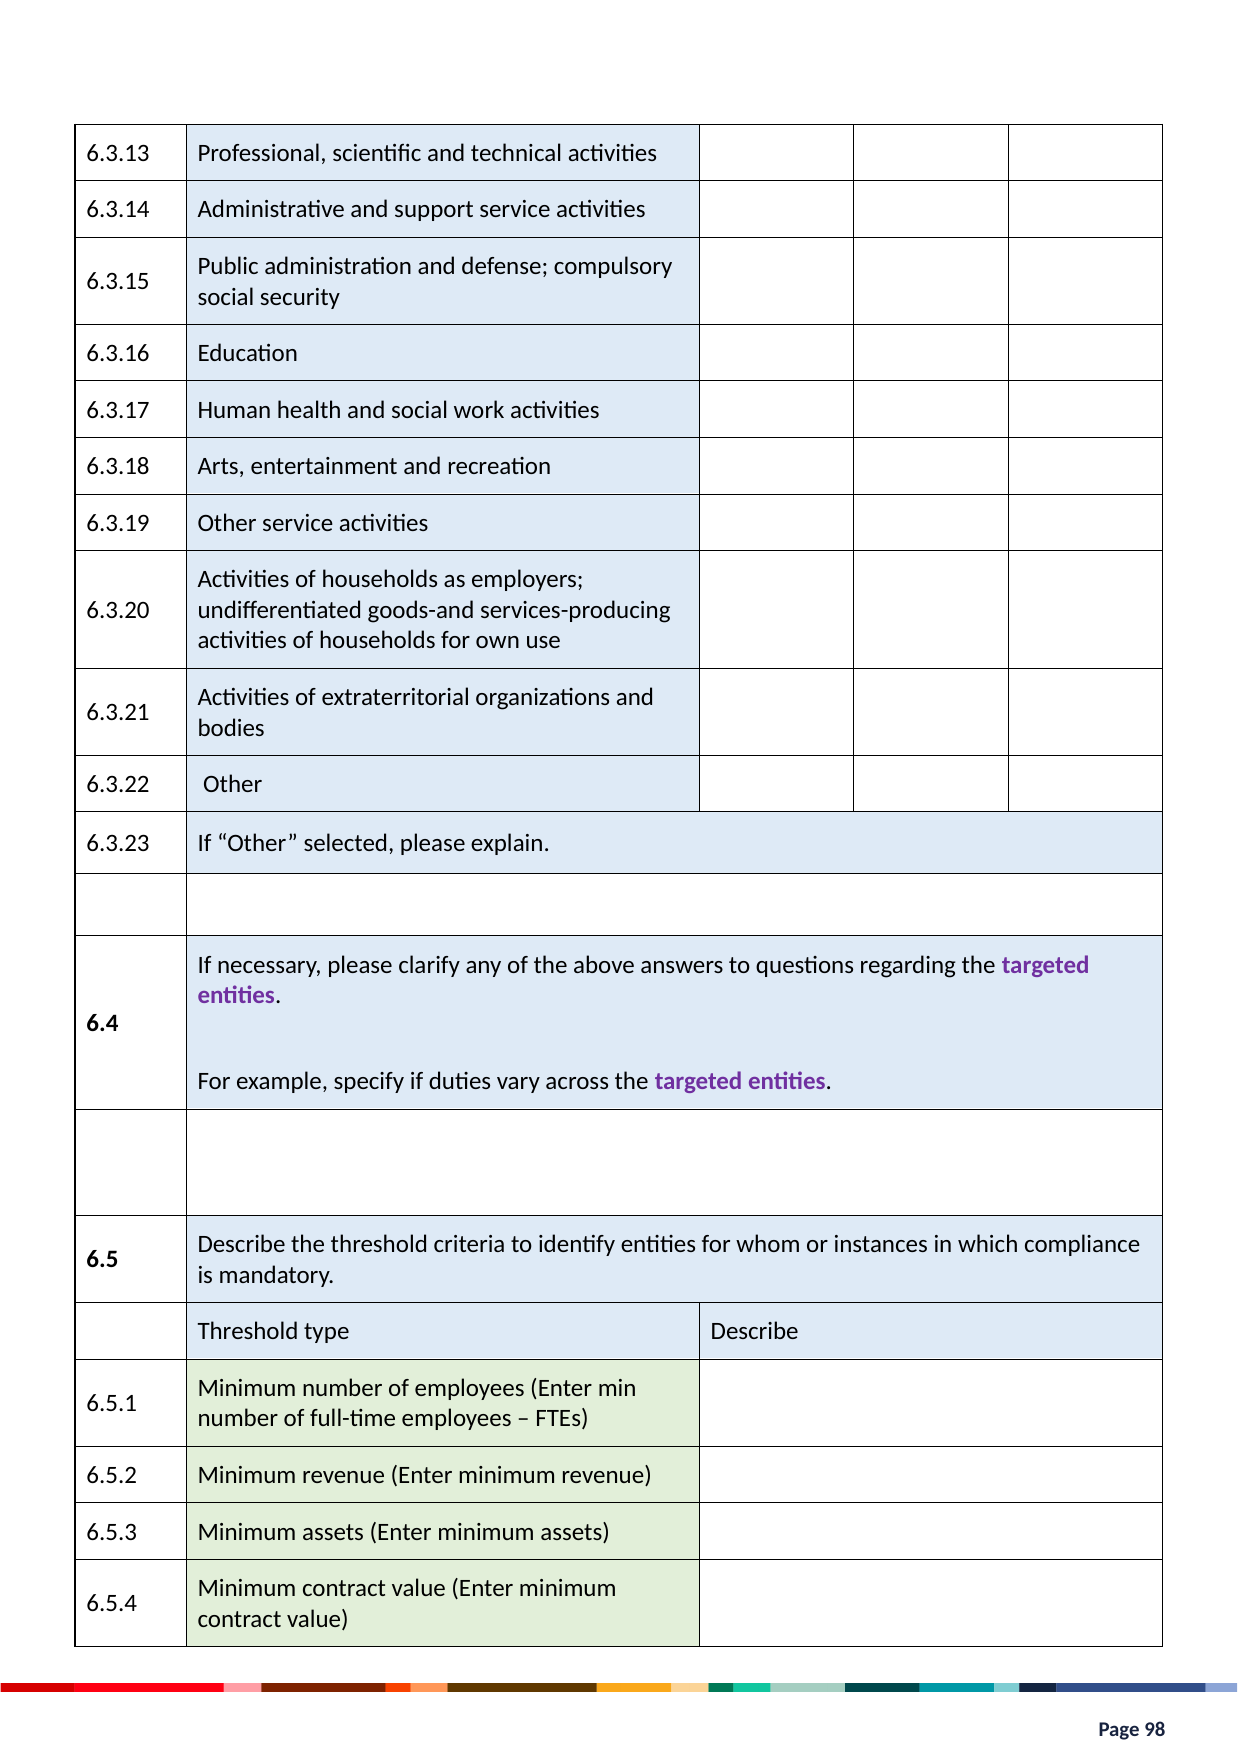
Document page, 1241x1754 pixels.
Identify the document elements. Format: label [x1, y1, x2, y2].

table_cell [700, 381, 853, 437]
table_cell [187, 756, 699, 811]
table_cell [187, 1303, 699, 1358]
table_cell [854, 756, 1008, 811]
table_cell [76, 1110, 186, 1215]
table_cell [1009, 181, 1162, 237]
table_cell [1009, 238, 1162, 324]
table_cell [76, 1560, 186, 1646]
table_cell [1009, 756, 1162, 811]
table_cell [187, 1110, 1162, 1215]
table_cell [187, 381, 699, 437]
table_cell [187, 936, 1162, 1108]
picture [0, 1683, 1236, 1692]
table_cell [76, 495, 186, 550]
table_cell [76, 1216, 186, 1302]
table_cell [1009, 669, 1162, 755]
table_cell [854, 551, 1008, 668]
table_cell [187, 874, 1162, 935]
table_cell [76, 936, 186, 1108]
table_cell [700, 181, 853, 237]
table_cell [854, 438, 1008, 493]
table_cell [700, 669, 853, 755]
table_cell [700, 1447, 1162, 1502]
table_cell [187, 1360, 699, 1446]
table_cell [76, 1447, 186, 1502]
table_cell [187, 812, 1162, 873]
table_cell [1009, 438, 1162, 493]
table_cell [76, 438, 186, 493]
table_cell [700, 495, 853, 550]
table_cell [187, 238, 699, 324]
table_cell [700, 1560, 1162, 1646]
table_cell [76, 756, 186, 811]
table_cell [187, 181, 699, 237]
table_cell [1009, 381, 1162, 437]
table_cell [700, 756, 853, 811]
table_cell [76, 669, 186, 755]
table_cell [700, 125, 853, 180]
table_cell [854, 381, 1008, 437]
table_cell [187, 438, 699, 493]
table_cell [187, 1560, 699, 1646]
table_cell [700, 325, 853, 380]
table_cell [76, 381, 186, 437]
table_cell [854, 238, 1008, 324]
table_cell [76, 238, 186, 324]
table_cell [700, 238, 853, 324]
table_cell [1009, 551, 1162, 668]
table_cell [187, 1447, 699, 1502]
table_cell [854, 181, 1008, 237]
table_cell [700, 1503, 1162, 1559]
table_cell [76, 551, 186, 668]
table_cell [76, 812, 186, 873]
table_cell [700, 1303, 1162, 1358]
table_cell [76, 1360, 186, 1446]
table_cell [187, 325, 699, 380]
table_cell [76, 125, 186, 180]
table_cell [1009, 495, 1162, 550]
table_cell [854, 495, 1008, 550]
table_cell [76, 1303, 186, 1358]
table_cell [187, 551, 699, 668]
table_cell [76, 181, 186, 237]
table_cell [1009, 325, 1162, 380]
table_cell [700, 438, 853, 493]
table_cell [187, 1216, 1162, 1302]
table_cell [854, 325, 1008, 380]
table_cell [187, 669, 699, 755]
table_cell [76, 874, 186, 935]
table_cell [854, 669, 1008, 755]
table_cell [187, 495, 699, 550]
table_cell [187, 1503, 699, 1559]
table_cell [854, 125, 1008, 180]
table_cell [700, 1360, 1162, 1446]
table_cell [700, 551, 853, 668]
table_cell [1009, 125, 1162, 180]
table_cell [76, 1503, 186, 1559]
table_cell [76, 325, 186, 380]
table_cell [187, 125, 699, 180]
